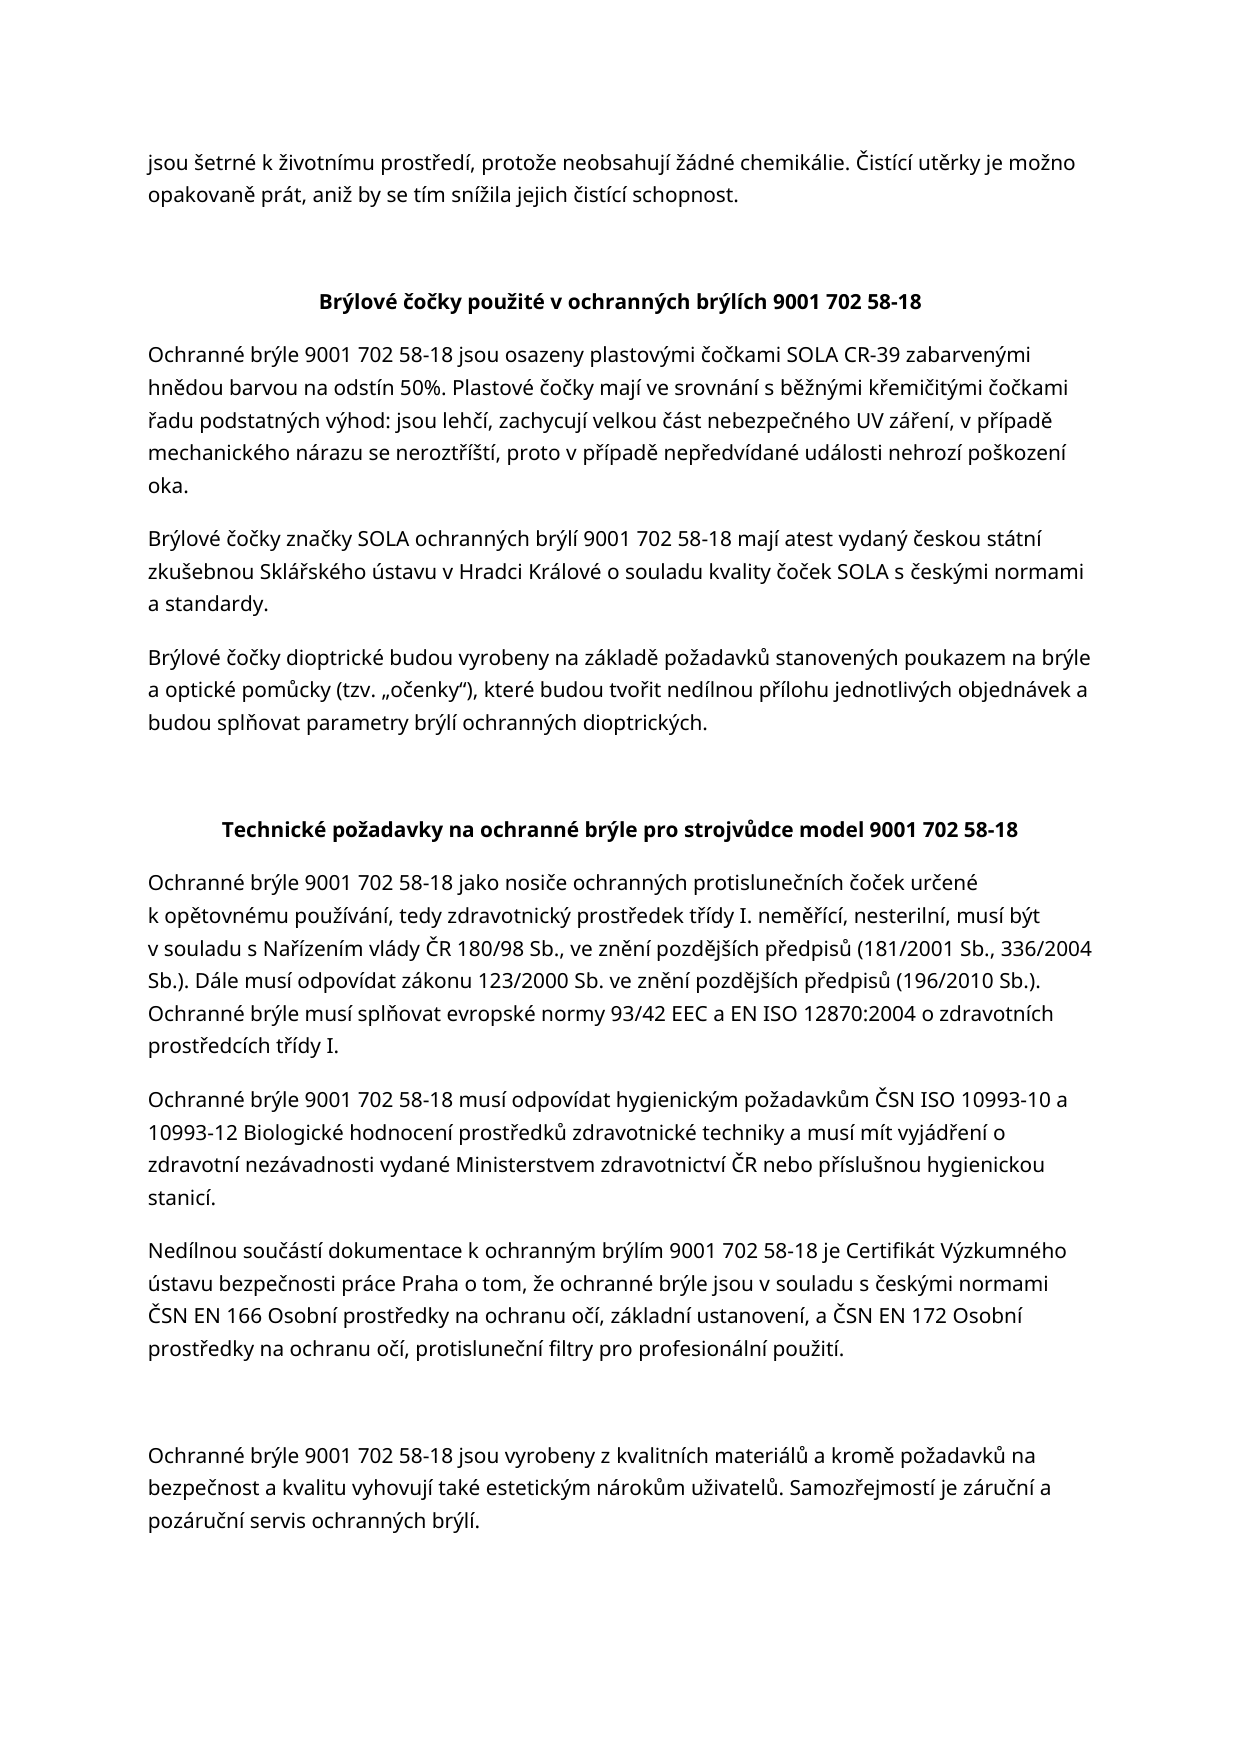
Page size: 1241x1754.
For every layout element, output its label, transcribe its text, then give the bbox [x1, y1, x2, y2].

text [148, 148, 1093, 209]
text Ochranné brýle 9001 702 58-18 musí odpovídat hygienickým požadavkům ČSN ISO 10993-10 a 10993-12 Biologické hodnocení prostředků zdravotnické techniky a musí mít vyjádření o zdravotní nezávadnosti vydané Ministerstvem zdravotnictví ČR nebo příslušnou hygienickou stanicí. [148, 1085, 1093, 1211]
text Ochranné brýle 9001 702 58-18 jako nosiče ochranných protislunečních čoček určené k opětovnému používání, tedy zdravotnický prostředek třídy I. neměřící, nesterilní, musí být v souladu s Nařízením vlády ČR 180/98 Sb., ve znění pozdějších předpisů (181/2001 Sb., 336/2004 Sb.). Dále musí odpovídat zákonu 123/2000 Sb. ve znění pozdějších předpisů (196/2010 Sb.). Ochranné brýle musí splňovat evropské normy 93/42 EEC a EN ISO 12870:2004 o zdravotních prostředcích třídy I. [148, 868, 1093, 1060]
text Ochranné brýle 9001 702 58-18 jsou osazeny plastovými čočkami SOLA CR-39 zabarvenými hnědou barvou na odstín 50%. Plastové čočky mají ve srovnání s běžnými křemičitými čočkami řadu podstatných výhod: jsou lehčí, zachycují velkou část nebezpečného UV záření, v případě mechanického nárazu se neroztříští, proto v případě nepředvídané události nehrozí poškození oka. [148, 341, 1093, 499]
text Technické požadavky na ochranné brýle pro strojvůdce model 9001 702 58-18 [148, 815, 1093, 843]
text Ochranné brýle 9001 702 58-18 jsou vyrobeny z kvalitních materiálů a kromě požadavků na bezpečnost a kvalitu vyhovují také estetickým nárokům uživatelů. Samozřejmostí je záruční a pozáruční servis ochranných brýlí. [148, 1441, 1093, 1534]
text Brýlové čočky dioptrické budou vyrobeny na základě požadavků stanovených poukazem na brýle a optické pomůcky (tzv. „očenky“), které budou tvořit nedílnou přílohu jednotlivých objednávek a budou splňovat parametry brýlí ochranných dioptrických. [148, 643, 1093, 737]
text Nedílnou součástí dokumentace k ochranným brýlím 9001 702 58-18 je Certifikát Výzkumného ústavu bezpečnosti práce Praha o tom, že ochranné brýle jsou v souladu s českými normami ČSN EN 166 Osobní prostředky na ochranu očí, základní ustanovení, a ČSN EN 172 Osobní prostředky na ochranu očí, protisluneční filtry pro profesionální použití. [148, 1236, 1093, 1362]
text Brýlové čočky značky SOLA ochranných brýlí 9001 702 58-18 mají atest vydaný českou státní zkušebnou Sklářského ústavu v Hradci Králové o souladu kvality čoček SOLA s českými normami a standardy. [148, 524, 1093, 618]
text Brýlové čočky použité v ochranných brýlích 9001 702 58-18 [148, 287, 1093, 316]
